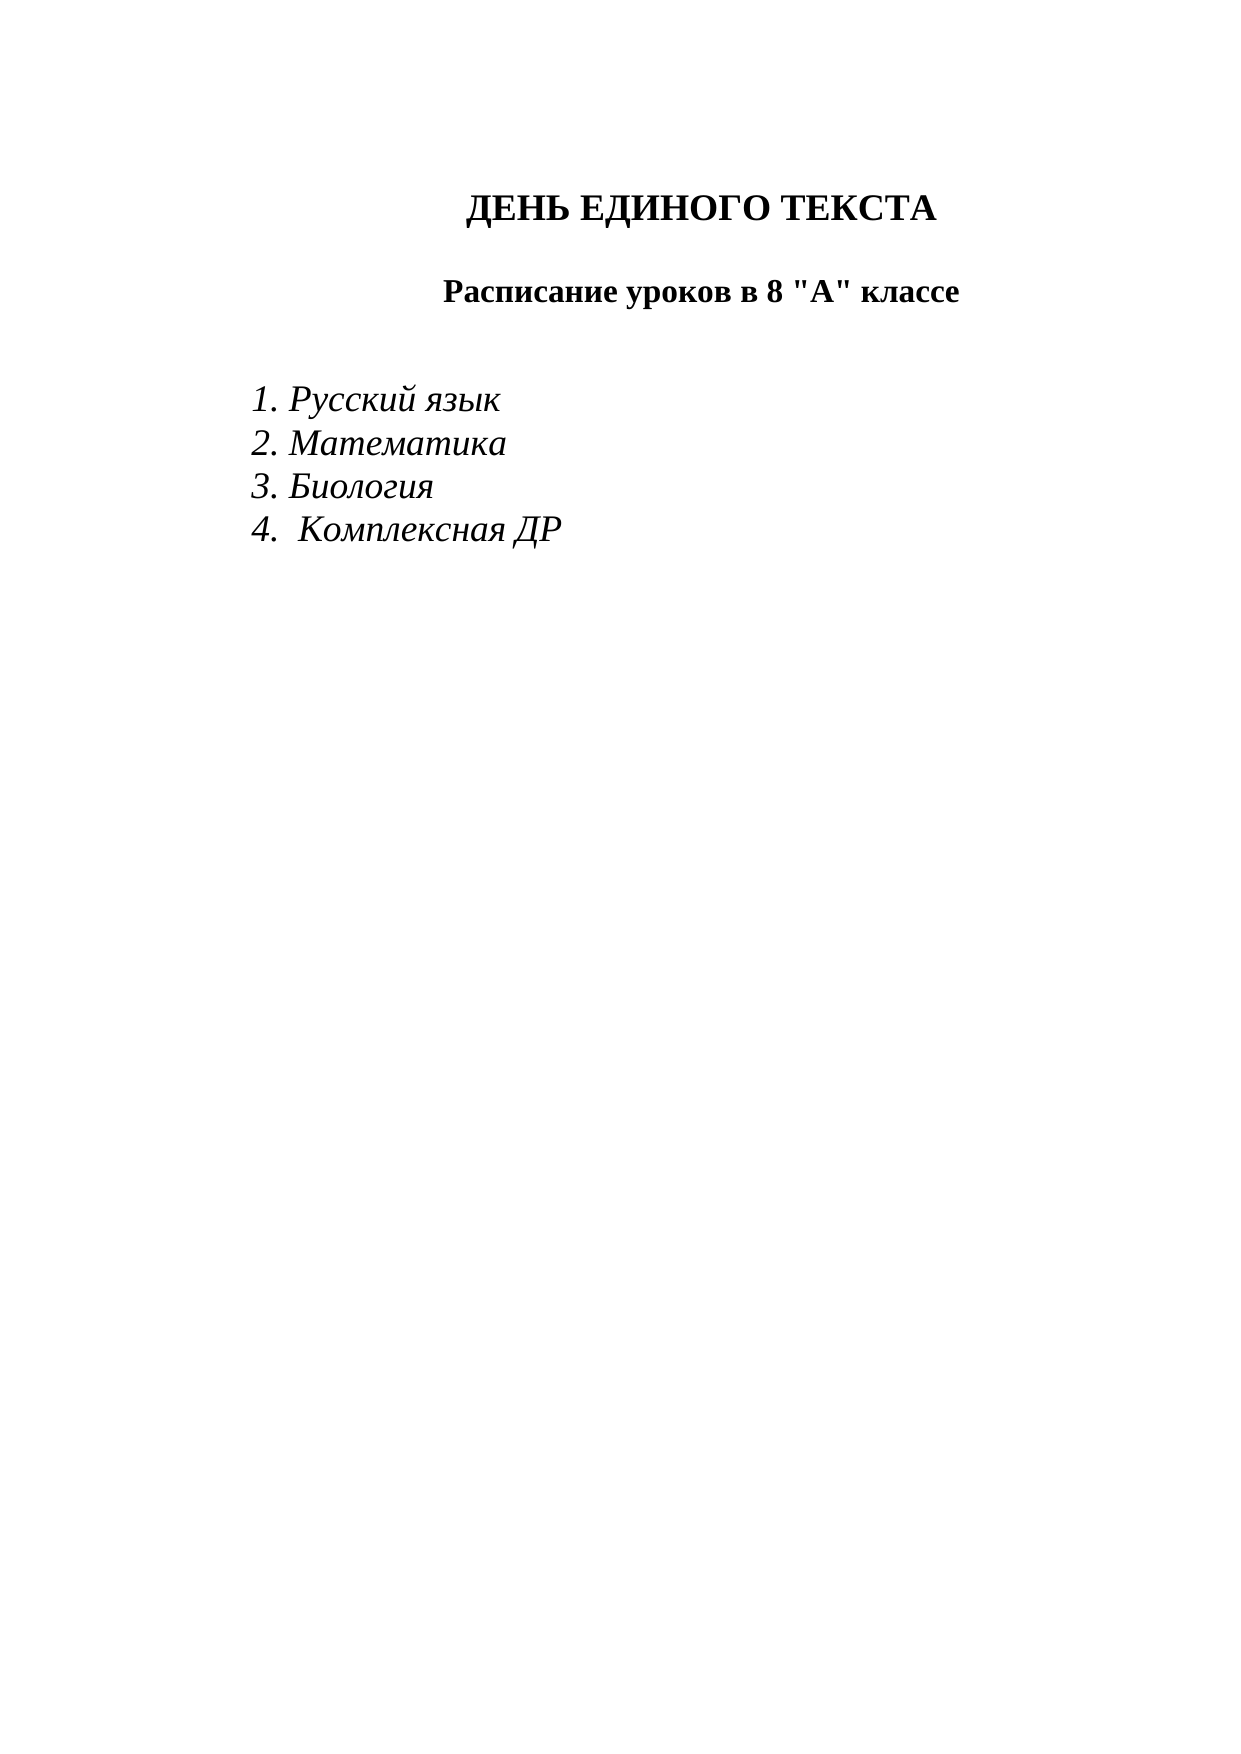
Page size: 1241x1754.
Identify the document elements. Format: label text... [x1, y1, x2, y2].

text Расписание уроков в 8 "А" классе [177, 271, 1152, 310]
text 1. Русский язык [177, 377, 1152, 420]
text 3. Биология [177, 463, 1152, 506]
text ДЕНЬ ЕДИНОГО ТЕКСТА [177, 185, 1152, 228]
text 2. Математика [177, 420, 1152, 463]
text 4. Комплексная ДР [177, 506, 1152, 549]
